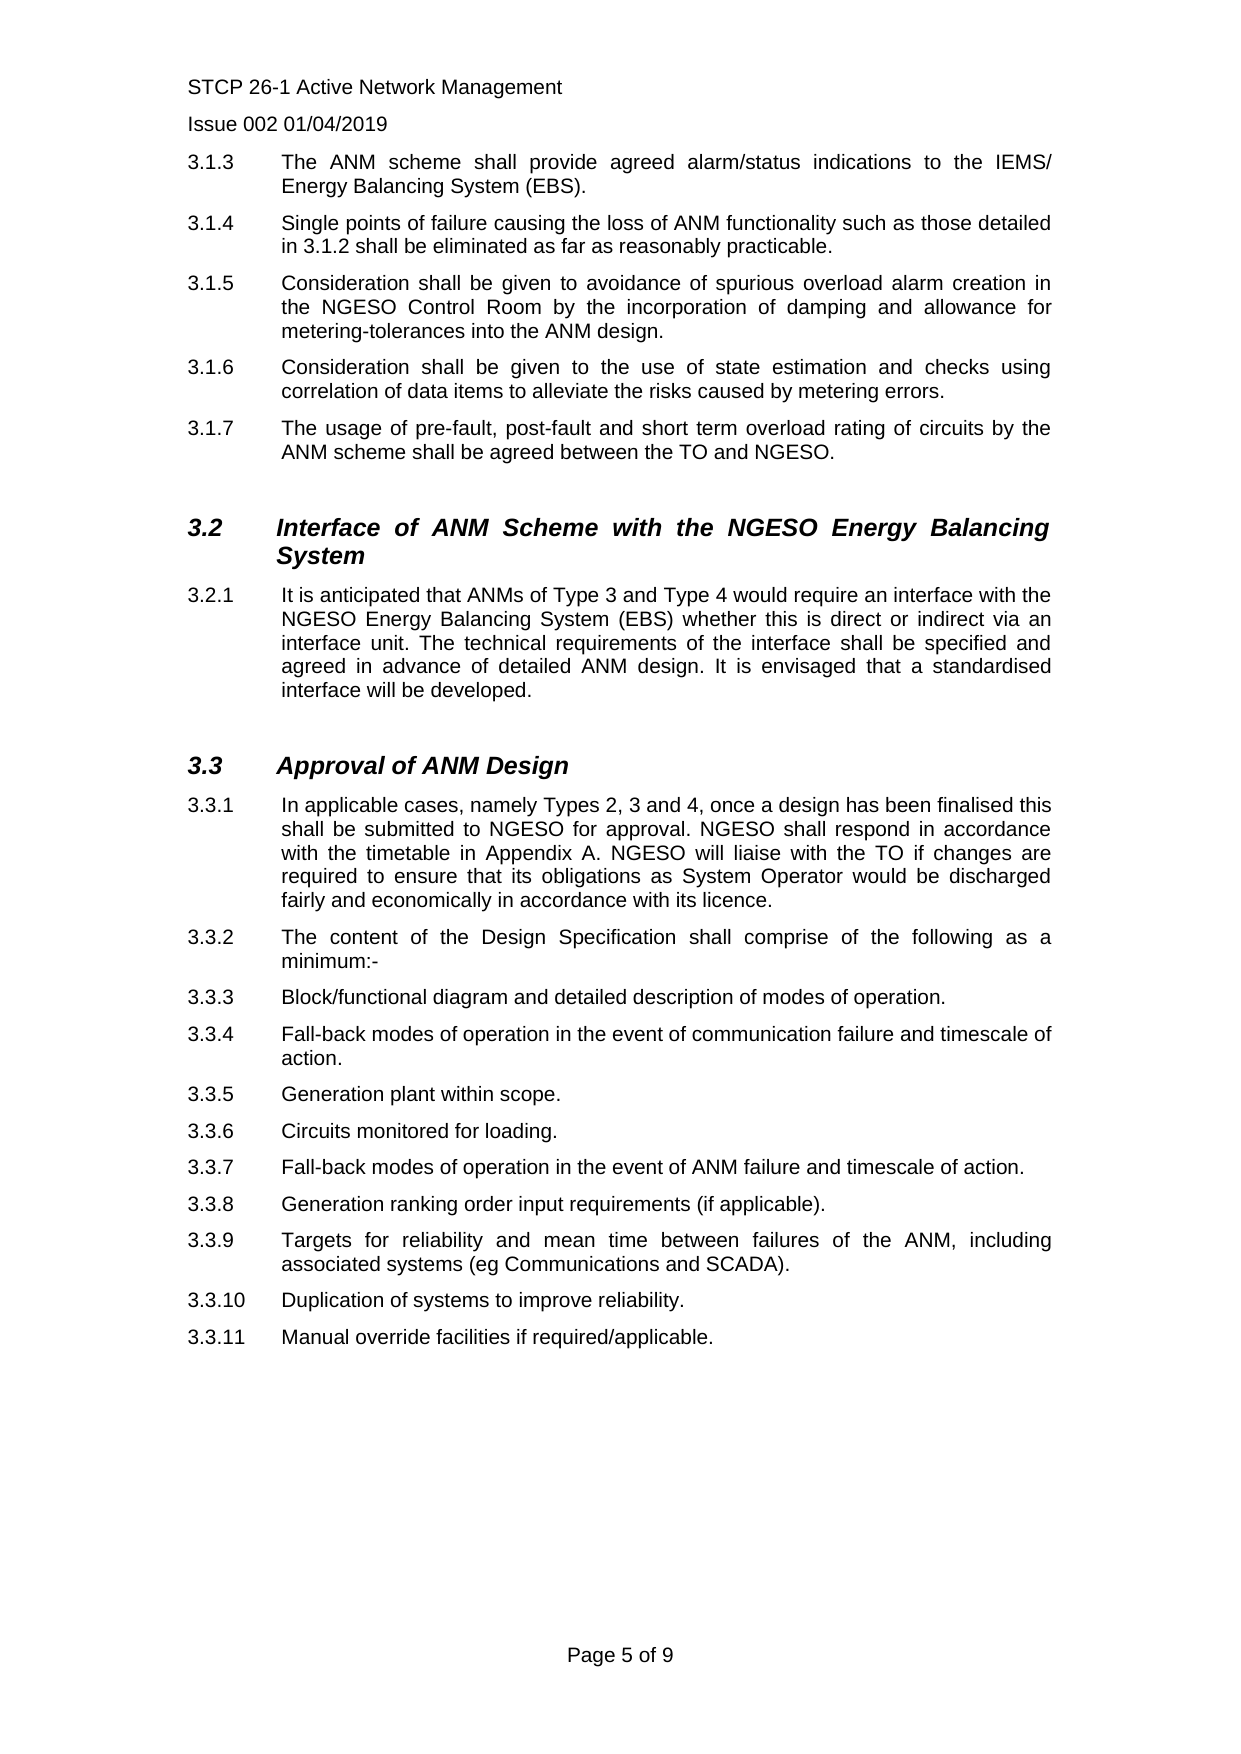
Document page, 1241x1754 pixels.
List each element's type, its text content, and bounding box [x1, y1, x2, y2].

subtitle Single points of failure causing the loss of ANM functionality such as those detailed in 3.1.2 shall be eliminated as far as reasonably practicable. [187, 210, 1053, 258]
subtitle Consideration shall be given to the use of state estimation and checks using correlation of data items to alleviate the risks caused by metering errors. [187, 355, 1053, 403]
subtitle Targets for reliability and mean time between failures of the ANM, including associated systems (eg Communications and SCADA). [187, 1228, 1053, 1276]
subtitle Generation plant within scope. [187, 1082, 1053, 1106]
subtitle Circuits monitored for loading. [187, 1118, 1053, 1142]
subtitle Approval of ANM Design [187, 751, 1053, 780]
subtitle Fall-back modes of operation in the event of ANM failure and timescale of action. [187, 1155, 1053, 1179]
subtitle The content of the Design Specification shall comprise of the following as a minimum:- [187, 925, 1053, 973]
subtitle In applicable cases, namely Types 2, 3 and 4, once a design has been finalised this shall be submitted to NGESO for approval. NGESO shall respond in accordance with the timetable in Appendix A. NGESO will liaise with the TO if changes are required to ensure that its obligations as System Operator would be discharged fairly and economically in accordance with its licence. [187, 792, 1053, 912]
subtitle Fall-back modes of operation in the event of communication failure and timescale of action. [187, 1022, 1053, 1069]
subtitle Generation ranking order input requirements (if applicable). [187, 1191, 1053, 1215]
subtitle Block/functional diagram and detailed description of modes of operation. [187, 985, 1053, 1009]
subtitle It is anticipated that ANMs of Type 3 and Type 4 would require an interface with the NGESO Energy Balancing System (EBS) whether this is direct or indirect via an interface unit. The technical requirements of the interface shall be specified and agreed in advance of detailed ANM design. It is envisaged that a standardised interface will be developed. [187, 582, 1053, 702]
subtitle Consideration shall be given to avoidance of spurious overload alarm creation in the NGESO Control Room by the incorporation of damping and allowance for metering-tolerances into the ANM design. [187, 271, 1053, 343]
subtitle The ANM scheme shall provide agreed alarm/status indications to the IEMS/ Energy Balancing System (EBS). [187, 150, 1053, 198]
subtitle Manual override facilities if required/applicable. [187, 1325, 1053, 1349]
subtitle Duplication of systems to improve reliability. [187, 1288, 1053, 1312]
subtitle Interface of ANM Scheme with the NGESO Energy Balancing System [187, 512, 1053, 570]
subtitle The usage of pre-fault, post-fault and short term overload rating of circuits by the ANM scheme shall be agreed between the TO and NGESO. [187, 416, 1053, 463]
